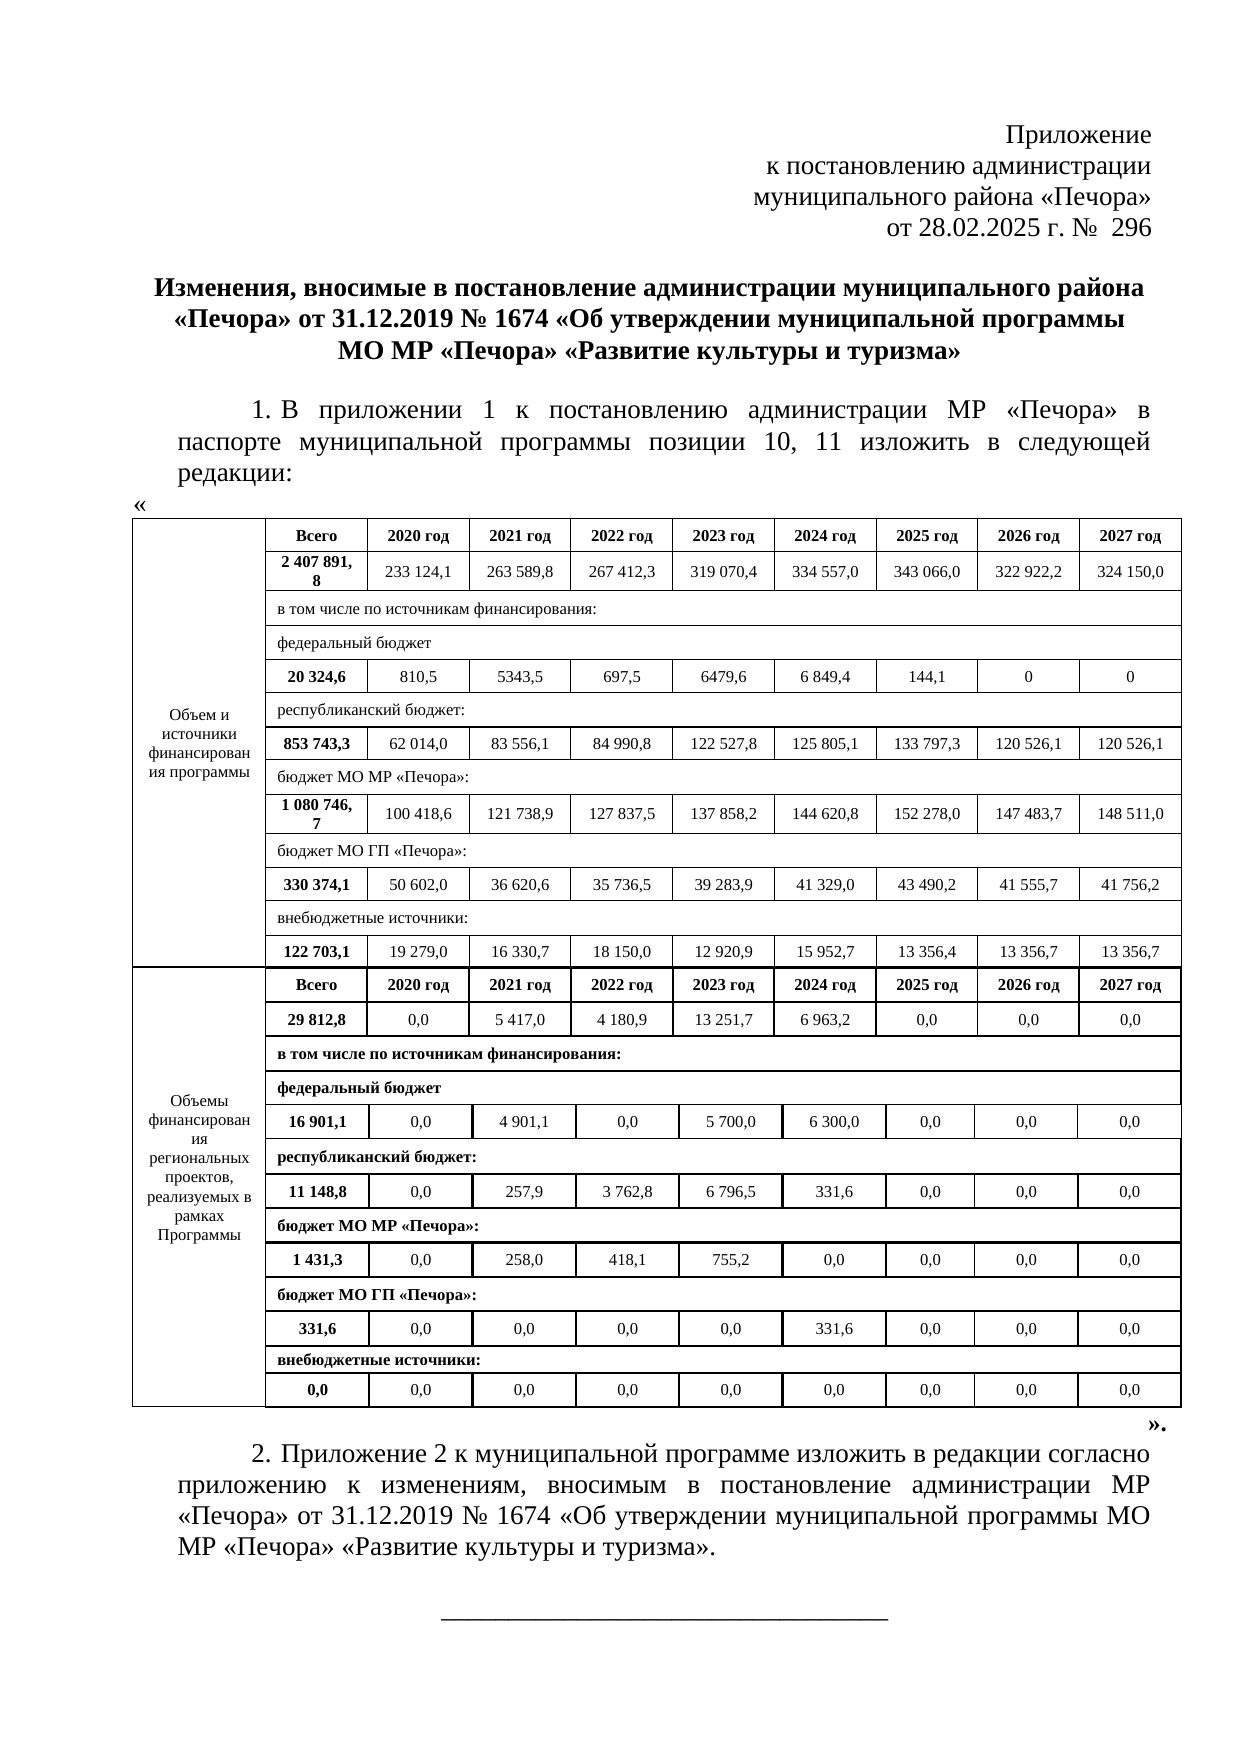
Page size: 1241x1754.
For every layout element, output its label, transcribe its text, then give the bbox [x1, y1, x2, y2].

table_cell 0,0 [474, 1312, 575, 1344]
table_cell в том числе по источникам финансирования: [266, 591, 1181, 625]
text Изменения, вносимые в постановление администрации муниципального района «Печора» от 31.12.2019 № 1674 «Об утверждении муниципальной программы МО МР «Печора» «Развитие культуры и туризма» [148, 271, 1152, 365]
table_cell 0,0 [370, 1312, 471, 1344]
table_cell 35 736,5 [571, 868, 672, 900]
table_cell федеральный бюджет [266, 1072, 1180, 1104]
table_cell 0,0 [887, 1312, 974, 1344]
table_cell 137 858,2 [673, 795, 774, 833]
text к постановлению администрации [738, 149, 1152, 180]
table_cell 148 511,0 [1080, 795, 1181, 833]
table_cell 0,0 [1079, 1244, 1180, 1276]
table_cell 0 [1080, 660, 1181, 692]
table_cell 319 070,4 [673, 552, 774, 590]
text ». [133, 1408, 1167, 1437]
table_cell 0,0 [368, 1003, 468, 1035]
table_cell 331,6 [784, 1312, 885, 1344]
table_cell 0 [978, 660, 1079, 692]
table_cell 0,0 [887, 1244, 974, 1276]
table_cell 50 602,0 [368, 868, 469, 900]
table_cell 16 330,7 [470, 936, 570, 966]
table_header 2024 год [775, 519, 876, 551]
table_cell 0,0 [577, 1312, 678, 1344]
table_cell 331,6 [266, 1312, 368, 1344]
table_cell 0,0 [1078, 1105, 1181, 1138]
table_cell Объемы финансирования региональных проектов, реализуемых в рамках Программы [133, 968, 265, 1406]
table_cell 331,6 [784, 1175, 885, 1207]
table_cell 13 356,4 [877, 936, 977, 966]
table_cell 36 620,6 [470, 868, 570, 900]
table_cell 0,0 [370, 1244, 471, 1276]
table_cell 4 180,9 [572, 1003, 672, 1035]
table_cell 19 279,0 [368, 936, 469, 966]
table_header Всего [266, 519, 367, 551]
table_cell 0,0 [887, 1175, 974, 1207]
table_cell 2023 год [674, 969, 773, 1001]
table_cell 0,0 [784, 1374, 885, 1406]
table_cell внебюджетные источники: [266, 901, 1181, 934]
table_cell 6 963,2 [775, 1003, 875, 1035]
table_cell 2020 год [368, 969, 468, 1001]
table_cell 41 555,7 [978, 868, 1079, 900]
table_cell 83 556,1 [470, 728, 570, 759]
table_cell 0,0 [784, 1244, 885, 1276]
table_cell 0,0 [975, 1175, 1077, 1207]
table_cell 11 148,8 [266, 1175, 368, 1207]
table_cell 0,0 [577, 1374, 678, 1406]
table_header 2026 год [978, 519, 1079, 551]
table_cell 100 418,6 [368, 795, 469, 833]
table_cell 2 407 891,8 [266, 552, 367, 590]
table_cell 29 812,8 [266, 1003, 366, 1035]
table_cell 0,0 [975, 1244, 1077, 1276]
table_cell 2024 год [775, 969, 875, 1001]
table_cell 233 124,1 [368, 552, 469, 590]
table_header 2025 год [877, 519, 977, 551]
text 2. Приложение 2 к муниципальной программе изложить в редакции согласно приложению к изменениям, вносимым в постановление администрации МР «Печора» от 31.12.2019 № 1674 «Об утверждении муниципальной программы МО МР «Печора» «Развитие культуры и туризма». [177, 1437, 1152, 1561]
table_cell 120 526,1 [978, 728, 1079, 759]
table_cell 0,0 [1079, 1312, 1180, 1344]
table_cell 41 756,2 [1080, 868, 1181, 900]
table_cell 144 620,8 [775, 795, 876, 833]
table_cell 2026 год [978, 969, 1078, 1001]
table_header 2021 год [470, 519, 570, 551]
table_cell 122 703,1 [266, 936, 367, 966]
table_cell в том числе по источникам финансирования: [266, 1037, 1180, 1069]
table_cell 125 805,1 [775, 728, 876, 759]
table_cell 263 589,8 [470, 552, 570, 590]
table_cell 15 952,7 [775, 936, 876, 966]
table_cell федеральный бюджет [266, 626, 1181, 659]
table_cell 6 300,0 [784, 1105, 885, 1138]
table_cell 0,0 [877, 1003, 977, 1035]
table_cell 43 490,2 [877, 868, 977, 900]
table_cell 1 080 746,7 [266, 795, 367, 833]
table_cell 0,0 [975, 1105, 1077, 1138]
text от 28.02.2025 г. № 296 [738, 212, 1152, 243]
table_cell 0,0 [370, 1105, 471, 1138]
table_cell 0,0 [887, 1374, 974, 1406]
table_cell 0,0 [680, 1374, 781, 1406]
table_cell 853 743,3 [266, 728, 367, 759]
table_cell 4 901,1 [474, 1105, 575, 1138]
table_cell 5 417,0 [470, 1003, 570, 1035]
table_cell 2025 год [877, 969, 977, 1001]
table_cell 13 251,7 [674, 1003, 773, 1035]
table_cell 2021 год [470, 969, 570, 1001]
table_cell 6 849,4 [775, 660, 876, 692]
text _________________________________ [177, 1592, 1152, 1624]
table_cell 41 329,0 [775, 868, 876, 900]
table_cell 322 922,2 [978, 552, 1079, 590]
table_cell 120 526,1 [1080, 728, 1181, 759]
table_cell 343 066,0 [877, 552, 977, 590]
table_cell 133 797,3 [877, 728, 977, 759]
table_cell 13 356,7 [978, 936, 1079, 966]
text « [133, 487, 1152, 518]
table_cell 0,0 [1079, 1374, 1180, 1406]
table_cell 144,1 [877, 660, 977, 692]
table_header 2020 год [368, 519, 469, 551]
table_cell 2022 год [572, 969, 672, 1001]
text муниципального района «Печора» [738, 180, 1152, 212]
text Приложение [738, 118, 1152, 149]
table_cell республиканский бюджет: [266, 693, 1181, 726]
table_cell 0,0 [1079, 1175, 1180, 1207]
table_cell 810,5 [368, 660, 469, 692]
table_cell 0,0 [370, 1175, 471, 1207]
table_cell 152 278,0 [877, 795, 977, 833]
table_cell бюджет МО МР «Печора»: [266, 1209, 1180, 1241]
table_cell 0,0 [370, 1374, 471, 1406]
table_cell бюджет МО ГП «Печора»: [266, 834, 1181, 867]
table_cell 62 014,0 [368, 728, 469, 759]
table_cell 0,0 [680, 1312, 781, 1344]
table_cell внебюджетные источники: [266, 1347, 1180, 1372]
table_cell 0,0 [1080, 1003, 1180, 1035]
table_cell 13 356,7 [1080, 936, 1181, 966]
table_cell 0,0 [887, 1105, 974, 1138]
table_cell 5343,5 [470, 660, 570, 692]
table_cell 334 557,0 [775, 552, 876, 590]
table_cell 0,0 [975, 1312, 1077, 1344]
table_cell 84 990,8 [571, 728, 672, 759]
table_cell бюджет МО МР «Печора»: [266, 760, 1181, 793]
table_header Объем и источники финансирования программы [133, 519, 265, 966]
table_cell 1 431,3 [266, 1244, 368, 1276]
table_cell 12 920,9 [673, 936, 774, 966]
table_cell 18 150,0 [571, 936, 672, 966]
table_cell 0,0 [266, 1374, 368, 1406]
table_cell бюджет МО ГП «Печора»: [266, 1278, 1180, 1310]
table_cell 0,0 [577, 1105, 678, 1138]
table_cell 258,0 [474, 1244, 575, 1276]
table_cell 121 738,9 [470, 795, 570, 833]
table_cell 324 150,0 [1080, 552, 1181, 590]
table_cell 16 901,1 [266, 1105, 368, 1138]
table_cell 39 283,9 [673, 868, 774, 900]
table_cell Всего [266, 969, 366, 1001]
table_cell 147 483,7 [978, 795, 1079, 833]
table_cell 755,2 [680, 1244, 781, 1276]
table_cell 330 374,1 [266, 868, 367, 900]
text 1. В приложении 1 к постановлению администрации МР «Печора» в паспорте муниципальной программы позиции 10, 11 изложить в следующей редакции: [177, 394, 1152, 487]
table_cell 418,1 [577, 1244, 678, 1276]
table_cell 3 762,8 [577, 1175, 678, 1207]
table_cell 2027 год [1080, 969, 1180, 1001]
table_cell 20 324,6 [266, 660, 367, 692]
table_cell 267 412,3 [571, 552, 672, 590]
table_cell 0,0 [474, 1374, 575, 1406]
table_cell 122 527,8 [673, 728, 774, 759]
table_cell 6 796,5 [680, 1175, 781, 1207]
table_header 2022 год [571, 519, 672, 551]
table_cell 6479,6 [673, 660, 774, 692]
table_cell 5 700,0 [680, 1105, 781, 1138]
table_header 2027 год [1080, 519, 1181, 551]
table_cell 257,9 [474, 1175, 575, 1207]
table_cell 0,0 [978, 1003, 1078, 1035]
table_header 2023 год [673, 519, 774, 551]
table_cell 697,5 [571, 660, 672, 692]
table_cell республиканский бюджет: [266, 1139, 1180, 1173]
table_cell 127 837,5 [571, 795, 672, 833]
table_cell 0,0 [975, 1374, 1077, 1406]
